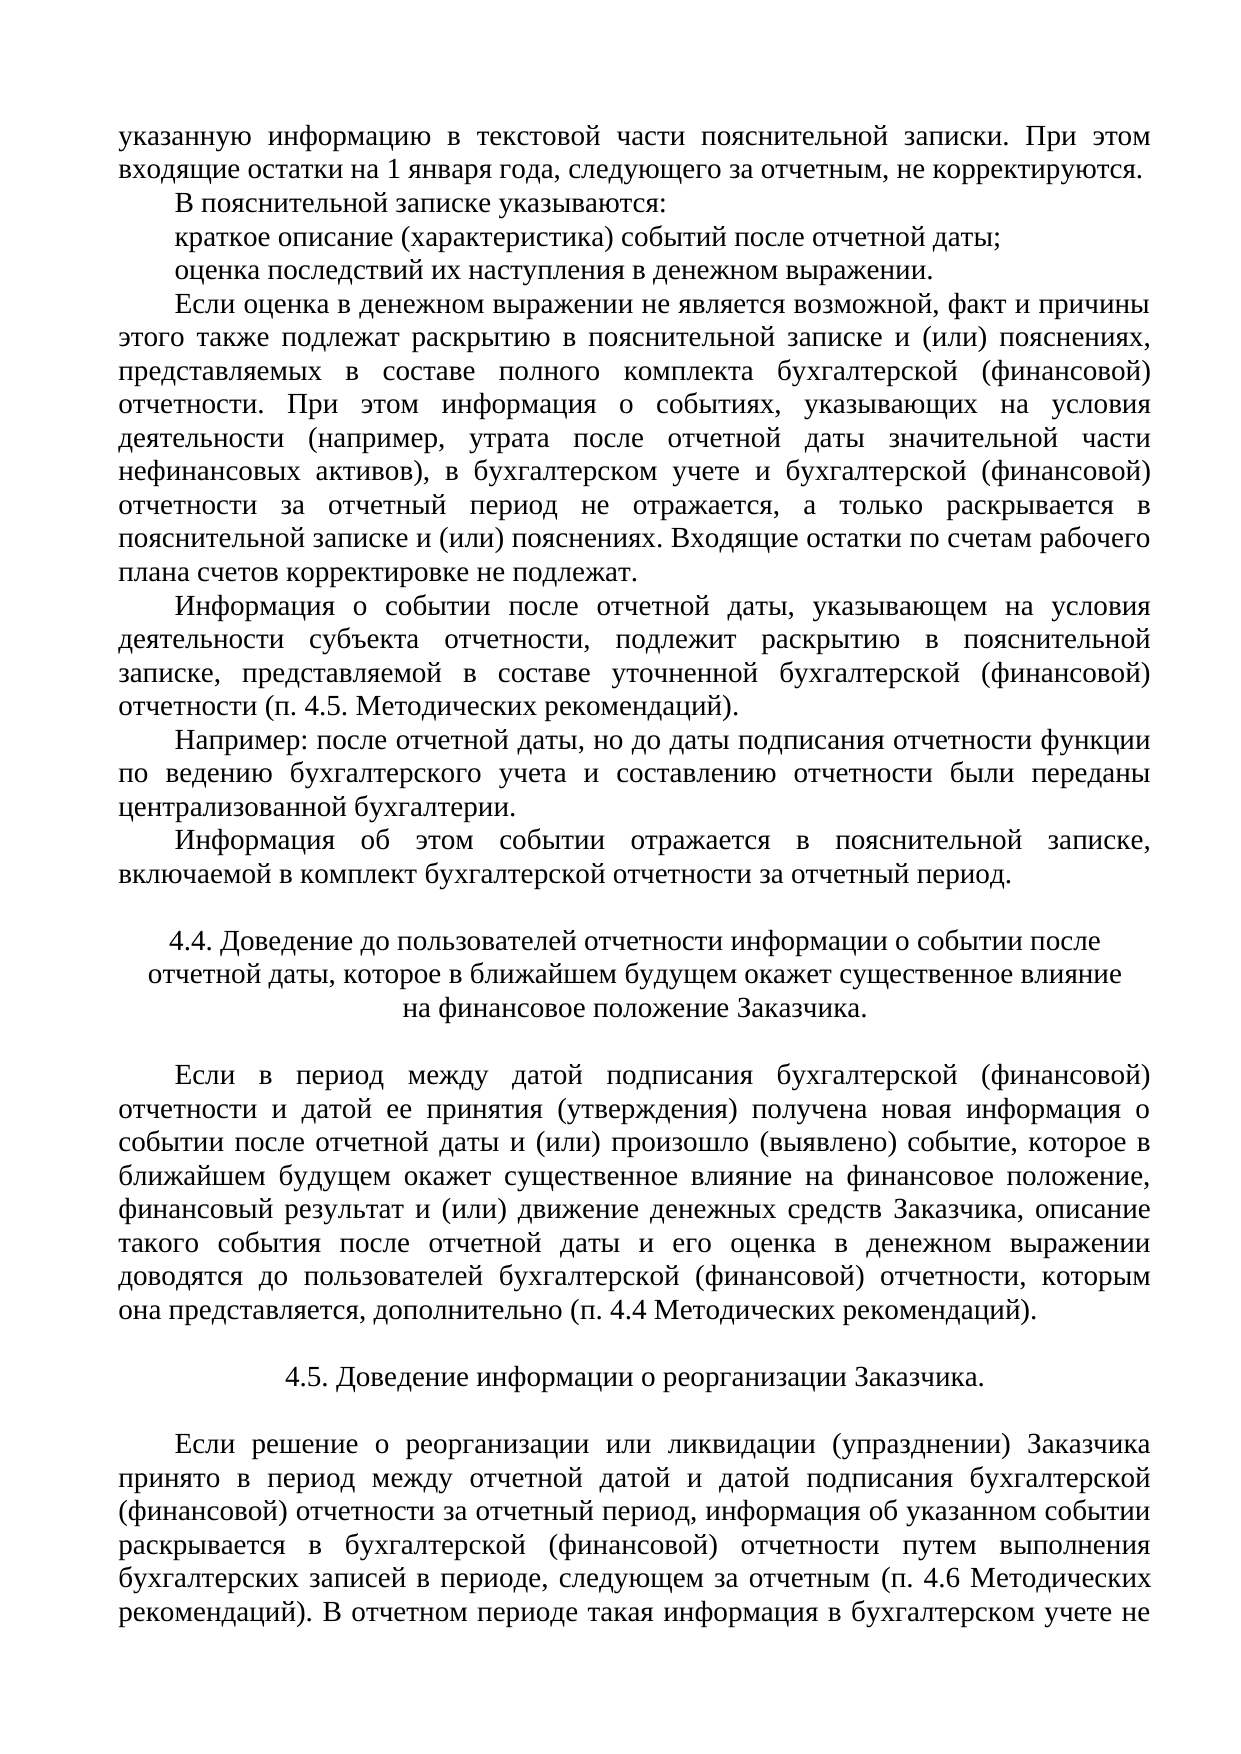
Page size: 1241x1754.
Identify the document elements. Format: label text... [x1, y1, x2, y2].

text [118, 118, 1152, 185]
text 4.4. Доведение до пользователей отчетности информации о событии после отчетной даты, которое в ближайшем будущем окажет существенное влияние [118, 923, 1152, 990]
text 4.5. Доведение информации о реорганизации Заказчика. [118, 1359, 1152, 1393]
text Информация об этом событии отражается в пояснительной записке, включаемой в комплект бухгалтерской отчетности за отчетный период. [118, 822, 1152, 889]
text В пояснительной записке указываются: [118, 185, 1152, 219]
text Если оценка в денежном выражении не является возможной, факт и причины этого также подлежат раскрытию в пояснительной записке и (или) пояснениях, представляемых в составе полного комплекта бухгалтерской (финансовой) отчетности. При этом информация о событиях, указывающих на условия деятельности (например, утрата после отчетной даты значительной части нефинансовых активов), в бухгалтерском учете и бухгалтерской (финансовой) отчетности за отчетный период не отражается, а только раскрывается в пояснительной записке и (или) пояснениях. Входящие остатки по счетам рабочего плана счетов корректировке не подлежат. [118, 286, 1152, 588]
text Например: после отчетной даты, но до даты подписания отчетности функции по ведению бухгалтерского учета и составлению отчетности были переданы централизованной бухгалтерии. [118, 722, 1152, 822]
text на финансовое положение Заказчика. [118, 990, 1152, 1024]
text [118, 1426, 1152, 1627]
text Информация о событии после отчетной даты, указывающем на условия деятельности субъекта отчетности, подлежит раскрытию в пояснительной записке, представляемой в составе уточненной бухгалтерской (финансовой) отчетности (п. 4.5. Методических рекомендаций). [118, 588, 1152, 722]
text оценка последствий их наступления в денежном выражении. [118, 252, 1152, 286]
text краткое описание (характеристика) событий после отчетной даты; [118, 219, 1152, 252]
text Если в период между датой подписания бухгалтерской (финансовой) отчетности и датой ее принятия (утверждения) получена новая информация о событии после отчетной даты и (или) произошло (выявлено) событие, которое в ближайшем будущем окажет существенное влияние на финансовое положение, финансовый результат и (или) движение денежных средств Заказчика, описание такого события после отчетной даты и его оценка в денежном выражении доводятся до пользователей бухгалтерской (финансовой) отчетности, которым она представляется, дополнительно (п. 4.4 Методических рекомендаций). [118, 1057, 1152, 1326]
